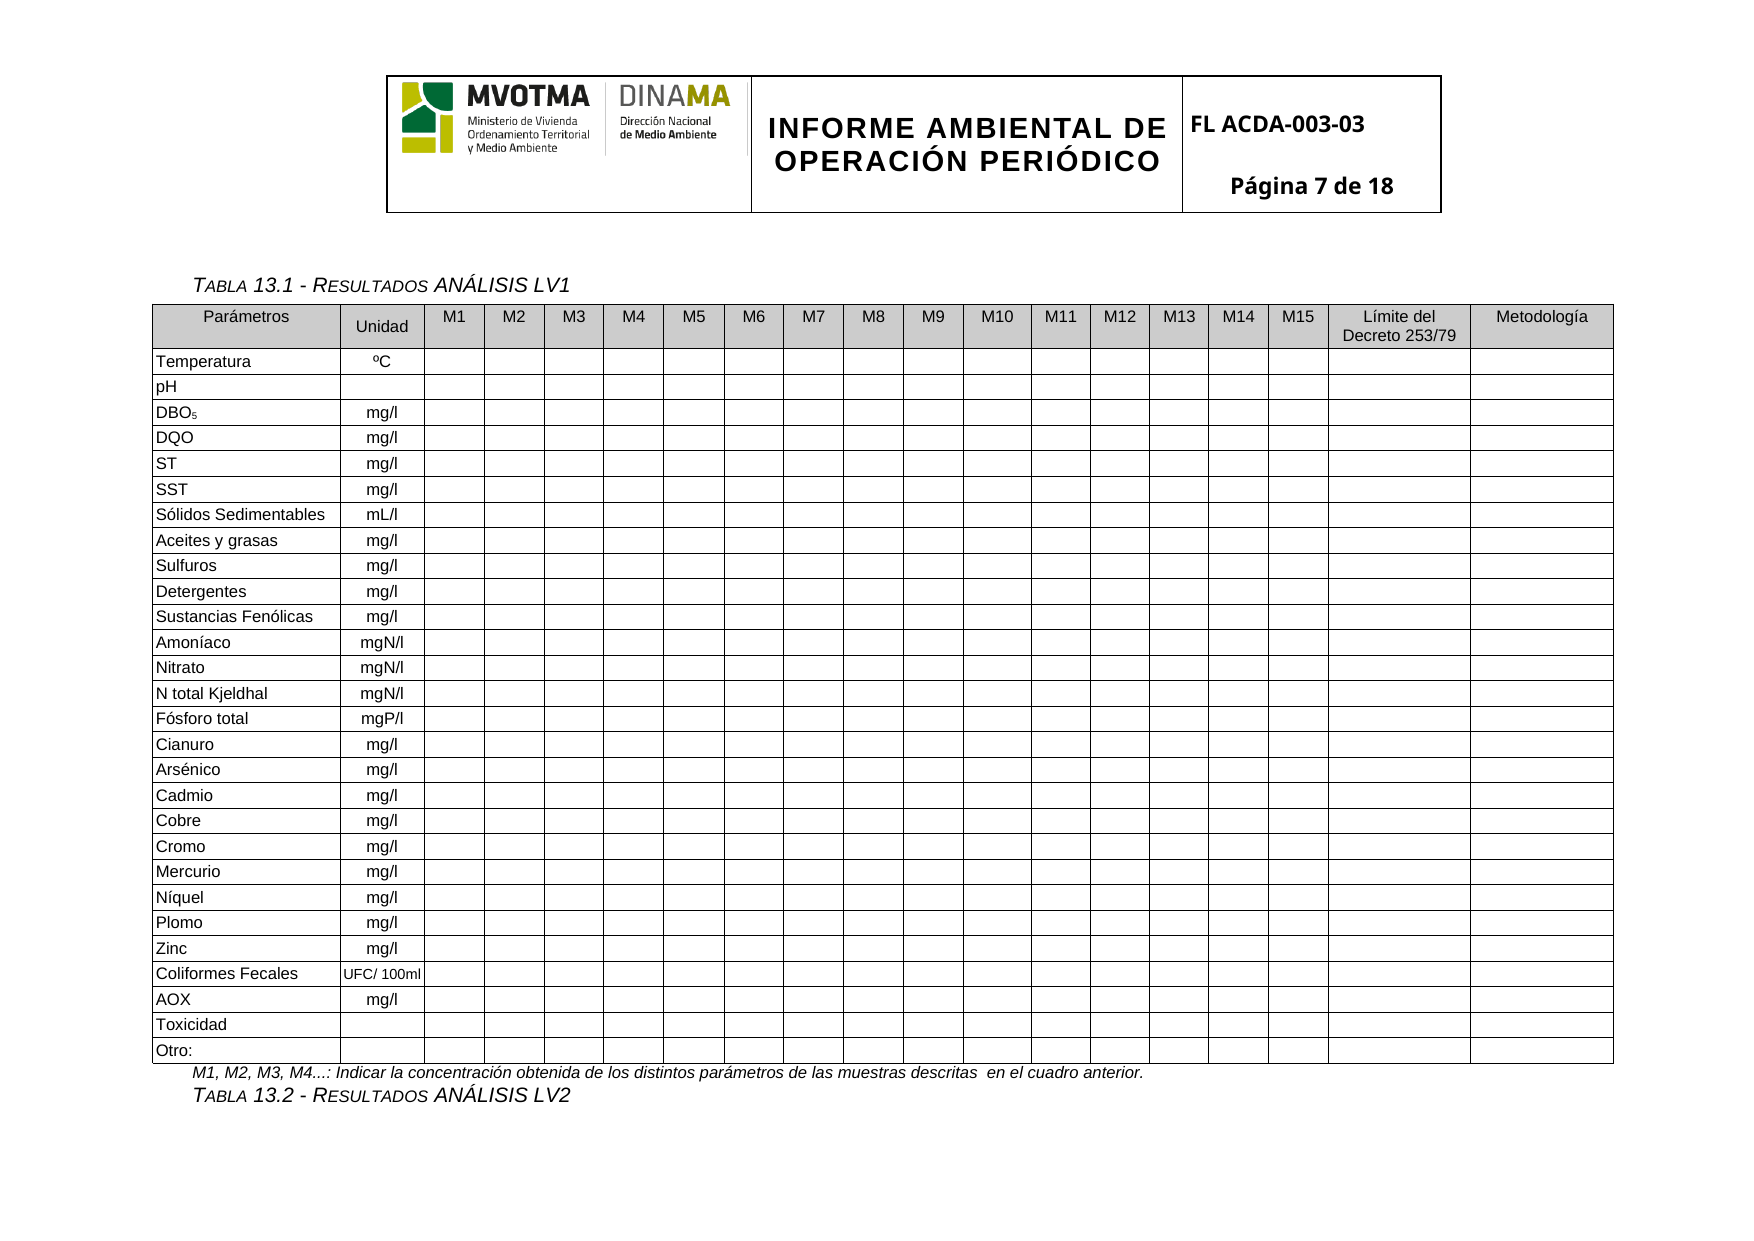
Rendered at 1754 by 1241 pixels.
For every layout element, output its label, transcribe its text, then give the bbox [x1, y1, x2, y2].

table_cell [964, 528, 1031, 552]
table_cell [1329, 349, 1470, 374]
table_cell [1471, 911, 1613, 935]
table_cell [725, 656, 783, 680]
table_cell [1329, 375, 1470, 399]
table_cell Cobre [153, 809, 340, 833]
table_cell [545, 732, 603, 757]
table_cell [425, 1038, 484, 1063]
table_cell Arsénico [153, 758, 340, 782]
table_cell [1329, 528, 1470, 552]
table_cell [904, 962, 963, 986]
table_cell [604, 1038, 663, 1063]
table_cell [725, 936, 783, 961]
table_cell [425, 732, 484, 757]
table_cell [1032, 732, 1090, 757]
table_cell [904, 809, 963, 833]
table_cell [664, 707, 724, 731]
table_cell [1150, 451, 1208, 476]
table_cell [904, 349, 963, 374]
table_cell [1329, 554, 1470, 578]
table_cell [664, 783, 724, 808]
table_cell [545, 400, 603, 425]
table_cell [784, 528, 843, 552]
table_cell [545, 834, 603, 859]
table_cell [341, 1038, 424, 1063]
table_cell mg/l [341, 732, 424, 757]
table_cell [664, 834, 724, 859]
table_cell [1329, 962, 1470, 986]
table_cell [1091, 554, 1149, 578]
table_header M12 [1091, 305, 1149, 348]
table_cell [725, 579, 783, 603]
table_cell mg/l [341, 528, 424, 552]
table_cell [964, 1038, 1031, 1063]
table_cell [1471, 375, 1613, 399]
table_cell [1150, 758, 1208, 782]
table_cell mg/l [341, 809, 424, 833]
table_cell [1091, 681, 1149, 706]
table_cell [964, 400, 1031, 425]
table_cell [844, 349, 903, 374]
table_cell [904, 426, 963, 450]
table_cell [844, 503, 903, 527]
table_cell [1032, 451, 1090, 476]
table_cell [964, 783, 1031, 808]
table_cell [1471, 681, 1613, 706]
table_header M15 [1269, 305, 1328, 348]
table_cell [784, 656, 843, 680]
table_cell [1329, 987, 1470, 1012]
table_cell [1091, 528, 1149, 552]
table_cell [725, 605, 783, 629]
table_cell [844, 400, 903, 425]
table_cell N total Kjeldhal [153, 681, 340, 706]
table_cell [1209, 885, 1268, 910]
table_cell [1471, 834, 1613, 859]
table_cell [1150, 400, 1208, 425]
table_cell [1471, 630, 1613, 654]
table_cell [1471, 554, 1613, 578]
table_cell [425, 962, 484, 986]
table_cell [485, 809, 544, 833]
table_cell [1269, 1038, 1328, 1063]
table_cell [604, 656, 663, 680]
table_cell [425, 605, 484, 629]
table_cell [964, 477, 1031, 501]
table_cell [1150, 732, 1208, 757]
table_cell [1150, 349, 1208, 374]
table_cell [1209, 528, 1268, 552]
table_cell [1329, 936, 1470, 961]
table_cell [1032, 605, 1090, 629]
table_cell [1091, 860, 1149, 884]
table_cell [485, 707, 544, 731]
table_cell [1269, 834, 1328, 859]
table_cell [964, 503, 1031, 527]
table_cell [425, 554, 484, 578]
table_cell [1471, 809, 1613, 833]
table_cell [485, 911, 544, 935]
table_cell [664, 936, 724, 961]
table_cell [1150, 579, 1208, 603]
table_cell [1209, 451, 1268, 476]
table_cell [1150, 681, 1208, 706]
table_cell Nitrato [153, 656, 340, 680]
table_cell [545, 451, 603, 476]
table_cell mg/l [341, 400, 424, 425]
table_cell [545, 477, 603, 501]
table_cell [425, 783, 484, 808]
table_header M3 [545, 305, 603, 348]
table_cell [1150, 375, 1208, 399]
table_cell [1269, 936, 1328, 961]
table_cell [725, 962, 783, 986]
table_cell [844, 936, 903, 961]
picture [394, 76, 752, 159]
table_cell [1209, 503, 1268, 527]
table_cell [1209, 987, 1268, 1012]
table_cell Coliformes Fecales [153, 962, 340, 986]
table_cell [425, 656, 484, 680]
table_cell [1471, 579, 1613, 603]
table_cell [784, 885, 843, 910]
table_cell [844, 681, 903, 706]
table_cell [604, 605, 663, 629]
table_cell [1471, 400, 1613, 425]
table_cell [1471, 758, 1613, 782]
table_cell [844, 426, 903, 450]
table_cell [725, 630, 783, 654]
table_cell [844, 732, 903, 757]
table_cell [725, 809, 783, 833]
table_cell [604, 834, 663, 859]
table_cell [725, 885, 783, 910]
table_cell [1471, 1038, 1613, 1063]
table_cell [1329, 732, 1470, 757]
table_cell [545, 656, 603, 680]
table_cell [1471, 528, 1613, 552]
table_cell [904, 400, 963, 425]
table_cell [1329, 860, 1470, 884]
table_cell [1471, 477, 1613, 501]
table_cell Cadmio [153, 783, 340, 808]
table_cell [1209, 554, 1268, 578]
table_cell mg/l [341, 987, 424, 1012]
table_cell [844, 1013, 903, 1037]
table_cell [725, 503, 783, 527]
table_header M14 [1209, 305, 1268, 348]
table_cell [1091, 1038, 1149, 1063]
table_cell [604, 758, 663, 782]
table_cell [1150, 656, 1208, 680]
table_cell [904, 528, 963, 552]
table_cell [964, 656, 1031, 680]
table_cell Zinc [153, 936, 340, 961]
table_cell [784, 758, 843, 782]
table_cell [784, 783, 843, 808]
table_header M8 [844, 305, 903, 348]
table_cell Aceites y grasas [153, 528, 340, 552]
table_cell [904, 630, 963, 654]
table_cell [545, 860, 603, 884]
table_cell [485, 860, 544, 884]
table_cell Temperatura [153, 349, 340, 374]
table_cell [425, 911, 484, 935]
table_cell [784, 681, 843, 706]
table_cell [425, 809, 484, 833]
table_cell [844, 554, 903, 578]
table_cell [664, 528, 724, 552]
table_cell [664, 503, 724, 527]
table_cell [784, 554, 843, 578]
table_cell [664, 758, 724, 782]
table_cell [485, 936, 544, 961]
table_cell [1269, 426, 1328, 450]
table_cell [1091, 834, 1149, 859]
table_cell [1269, 758, 1328, 782]
table_cell [844, 809, 903, 833]
table_cell [784, 349, 843, 374]
table_cell [904, 605, 963, 629]
table_cell [784, 987, 843, 1012]
table_cell [604, 1013, 663, 1037]
table_cell [485, 681, 544, 706]
table_cell [485, 579, 544, 603]
table_cell [725, 528, 783, 552]
table_cell [485, 987, 544, 1012]
table_cell [844, 911, 903, 935]
table_cell [1150, 707, 1208, 731]
table_cell [1209, 426, 1268, 450]
table_cell [1091, 758, 1149, 782]
table_cell [1269, 809, 1328, 833]
table_header M13 [1150, 305, 1208, 348]
table_cell [1091, 477, 1149, 501]
table_cell Amoníaco [153, 630, 340, 654]
table_cell [485, 426, 544, 450]
table_cell [904, 834, 963, 859]
table_cell [904, 1038, 963, 1063]
table_cell [664, 630, 724, 654]
table_cell [964, 1013, 1031, 1037]
table_cell [425, 1013, 484, 1037]
table_cell [1091, 503, 1149, 527]
table_cell mg/l [341, 911, 424, 935]
table_cell [604, 987, 663, 1012]
table_cell [425, 451, 484, 476]
table_cell [485, 962, 544, 986]
table_cell [485, 528, 544, 552]
table_cell [1329, 426, 1470, 450]
table_cell [1269, 630, 1328, 654]
table_cell [1209, 707, 1268, 731]
table_cell [1032, 707, 1090, 731]
table_cell [844, 834, 903, 859]
table_cell [1269, 554, 1328, 578]
table_cell [664, 426, 724, 450]
table_header M6 [725, 305, 783, 348]
table_cell [1209, 477, 1268, 501]
table_cell [964, 758, 1031, 782]
table_cell [485, 451, 544, 476]
table_cell [904, 936, 963, 961]
table_cell [485, 834, 544, 859]
table_cell [1032, 962, 1090, 986]
table_cell [1329, 885, 1470, 910]
table_cell SST [153, 477, 340, 501]
table_cell [784, 911, 843, 935]
table_cell [604, 885, 663, 910]
table_cell [664, 554, 724, 578]
table_cell [844, 605, 903, 629]
table_cell [1032, 349, 1090, 374]
table_cell [545, 426, 603, 450]
table_cell [664, 732, 724, 757]
table_cell [425, 579, 484, 603]
table_cell [784, 962, 843, 986]
table_cell [604, 732, 663, 757]
table_cell [725, 834, 783, 859]
table_cell [545, 681, 603, 706]
table_cell [784, 732, 843, 757]
table_cell [1091, 936, 1149, 961]
table_cell [1209, 630, 1268, 654]
table_cell [1032, 579, 1090, 603]
table_cell [964, 834, 1031, 859]
table_cell [964, 579, 1031, 603]
table_cell [1471, 426, 1613, 450]
table_cell [904, 681, 963, 706]
table_cell [844, 987, 903, 1012]
table_cell [1209, 579, 1268, 603]
table_cell [1329, 503, 1470, 527]
table_cell [1091, 426, 1149, 450]
table_cell [784, 809, 843, 833]
table_cell Sulfuros [153, 554, 340, 578]
table_cell [1329, 451, 1470, 476]
table_header M1 [425, 305, 484, 348]
table_cell [725, 451, 783, 476]
table_cell [664, 911, 724, 935]
table_header Metodología [1471, 305, 1613, 348]
table_cell [545, 809, 603, 833]
table_cell [725, 911, 783, 935]
table_cell [1471, 605, 1613, 629]
table_cell [1209, 911, 1268, 935]
table_cell [425, 987, 484, 1012]
text M1, M2, M3, M4...: Indicar la concentración obtenida de los distintos parámetros de las muestras descritas en el cuadro anterior. [192, 1063, 1636, 1082]
table_cell [904, 1013, 963, 1037]
table_cell [784, 630, 843, 654]
table_cell [604, 809, 663, 833]
table_cell [664, 885, 724, 910]
table_cell [1209, 375, 1268, 399]
table_cell [1471, 349, 1613, 374]
table_cell [964, 451, 1031, 476]
table_cell [725, 783, 783, 808]
table_cell [1471, 987, 1613, 1012]
table_cell [664, 656, 724, 680]
table_cell [1329, 707, 1470, 731]
table_cell [485, 477, 544, 501]
table_header Límite del Decreto 253/79 [1329, 305, 1470, 348]
table_cell [1150, 962, 1208, 986]
table_cell [1150, 477, 1208, 501]
table_cell [425, 528, 484, 552]
table_cell [904, 758, 963, 782]
table_cell mL/l [341, 503, 424, 527]
table_cell mg/l [341, 885, 424, 910]
table_cell [664, 860, 724, 884]
table_cell [725, 426, 783, 450]
table_cell Detergentes [153, 579, 340, 603]
table_cell [1150, 809, 1208, 833]
table_cell [545, 962, 603, 986]
table_cell [1032, 656, 1090, 680]
table_cell [545, 1013, 603, 1037]
table_cell [1329, 579, 1470, 603]
table_cell mg/l [341, 554, 424, 578]
table_cell [1269, 987, 1328, 1012]
table_cell [1091, 885, 1149, 910]
table_cell mgN/l [341, 681, 424, 706]
table_cell [844, 962, 903, 986]
table_cell [1032, 426, 1090, 450]
table_header M11 [1032, 305, 1090, 348]
table_cell [904, 477, 963, 501]
table_cell [1150, 554, 1208, 578]
table_cell [964, 681, 1031, 706]
table_header M4 [604, 305, 663, 348]
table_cell [1269, 707, 1328, 731]
table_cell [904, 885, 963, 910]
table_cell [784, 477, 843, 501]
table_cell [844, 375, 903, 399]
table_cell [545, 579, 603, 603]
table_cell [1329, 834, 1470, 859]
table_cell [485, 783, 544, 808]
table_cell [844, 758, 903, 782]
table_cell [485, 400, 544, 425]
table_cell [784, 503, 843, 527]
table_cell [1471, 707, 1613, 731]
table_cell [1150, 1013, 1208, 1037]
table_cell [964, 630, 1031, 654]
table_cell [604, 579, 663, 603]
table_cell [425, 885, 484, 910]
table_cell [964, 349, 1031, 374]
table_cell [784, 834, 843, 859]
table_cell [1209, 349, 1268, 374]
table_cell [425, 349, 484, 374]
table_cell [485, 656, 544, 680]
table_cell [964, 962, 1031, 986]
table_cell [964, 426, 1031, 450]
table_cell [1091, 605, 1149, 629]
table_cell [725, 554, 783, 578]
table_cell [1471, 860, 1613, 884]
table_cell [784, 1013, 843, 1037]
table_cell [664, 579, 724, 603]
table_cell [844, 477, 903, 501]
table_cell [725, 477, 783, 501]
table_cell [485, 630, 544, 654]
table_cell [844, 707, 903, 731]
table_cell [1032, 783, 1090, 808]
table_cell [425, 707, 484, 731]
table_cell [1329, 758, 1470, 782]
table_cell [844, 528, 903, 552]
table_cell [425, 936, 484, 961]
table_cell [1329, 1013, 1470, 1037]
table_cell [904, 503, 963, 527]
table_cell [485, 732, 544, 757]
table_header M9 [904, 305, 963, 348]
table_cell [1329, 605, 1470, 629]
table_cell [1032, 375, 1090, 399]
table_cell Toxicidad [153, 1013, 340, 1037]
table_cell [425, 375, 484, 399]
table_cell [664, 1013, 724, 1037]
table_cell [545, 605, 603, 629]
table_cell [1091, 732, 1149, 757]
table_cell [1032, 1038, 1090, 1063]
table_cell [784, 605, 843, 629]
table_cell [1032, 1013, 1090, 1037]
text Tabla 13.2 - Resultados ANÁLISIS LV2 [192, 1083, 1636, 1107]
table_cell [1269, 681, 1328, 706]
table_cell [1471, 885, 1613, 910]
table_cell [1329, 809, 1470, 833]
table_cell AOX [153, 987, 340, 1012]
table_cell [604, 630, 663, 654]
table_cell [1269, 477, 1328, 501]
table_cell [1269, 400, 1328, 425]
table_cell [545, 1038, 603, 1063]
table_cell [784, 579, 843, 603]
table_cell mg/l [341, 783, 424, 808]
table_cell [784, 451, 843, 476]
table_cell [1209, 936, 1268, 961]
table_cell [1209, 1013, 1268, 1037]
table_cell [1032, 554, 1090, 578]
table_cell [725, 1038, 783, 1063]
table_cell [545, 349, 603, 374]
table_cell [425, 426, 484, 450]
table_cell [545, 554, 603, 578]
table_cell [1032, 477, 1090, 501]
table_cell [1471, 732, 1613, 757]
table_cell [1032, 860, 1090, 884]
table_cell [844, 885, 903, 910]
table_cell [485, 375, 544, 399]
table_cell [1471, 783, 1613, 808]
table_cell [1209, 860, 1268, 884]
table_header Unidad [341, 305, 424, 348]
table_cell [664, 605, 724, 629]
table_cell [1269, 656, 1328, 680]
table_cell [425, 758, 484, 782]
table_cell [1209, 809, 1268, 833]
table_cell DQO [153, 426, 340, 450]
table_header M5 [664, 305, 724, 348]
table_cell mg/l [341, 426, 424, 450]
table_cell [1209, 681, 1268, 706]
table_cell [664, 1038, 724, 1063]
table_header Parámetros [153, 305, 340, 348]
table_cell mg/l [341, 758, 424, 782]
table_cell [1091, 962, 1149, 986]
table_cell [1209, 783, 1268, 808]
table_cell [1150, 503, 1208, 527]
table_cell [545, 630, 603, 654]
table_cell [725, 860, 783, 884]
table_cell [485, 758, 544, 782]
table_cell [964, 911, 1031, 935]
table_cell [1329, 783, 1470, 808]
table_cell [844, 656, 903, 680]
table_cell [784, 426, 843, 450]
table_cell [1471, 962, 1613, 986]
table_cell Cromo [153, 834, 340, 859]
table_cell [485, 503, 544, 527]
table_cell [545, 503, 603, 527]
table_cell [1269, 911, 1328, 935]
table_cell [725, 1013, 783, 1037]
table_cell DBO5 [153, 400, 340, 425]
table_cell [1150, 605, 1208, 629]
table_cell [784, 375, 843, 399]
table_cell [1032, 987, 1090, 1012]
table_cell [1091, 451, 1149, 476]
table_cell [664, 349, 724, 374]
table_cell [1471, 1013, 1613, 1037]
table_cell [545, 758, 603, 782]
table_cell [1150, 783, 1208, 808]
table_cell [1091, 375, 1149, 399]
table_cell [964, 860, 1031, 884]
table_cell [341, 1013, 424, 1037]
table_cell [664, 809, 724, 833]
table_cell [425, 834, 484, 859]
table_cell [964, 987, 1031, 1012]
table_cell mg/l [341, 605, 424, 629]
table_cell [1150, 860, 1208, 884]
table_cell [1269, 579, 1328, 603]
table_cell Sólidos Sedimentables [153, 503, 340, 527]
table_cell [1269, 451, 1328, 476]
table_cell [725, 349, 783, 374]
table_cell [1091, 783, 1149, 808]
table_cell [485, 554, 544, 578]
table_cell [904, 656, 963, 680]
table_cell [1269, 503, 1328, 527]
table_cell [1471, 451, 1613, 476]
table_cell [1150, 936, 1208, 961]
table_cell [425, 503, 484, 527]
table_cell [1150, 885, 1208, 910]
table_cell [725, 375, 783, 399]
table_cell [604, 911, 663, 935]
text Tabla 13.1 - Resultados ANÁLISIS LV1 [192, 273, 1636, 297]
table_cell [964, 885, 1031, 910]
table_cell [425, 681, 484, 706]
table_cell mg/l [341, 451, 424, 476]
table_cell [964, 809, 1031, 833]
table_cell [904, 783, 963, 808]
table_cell [725, 707, 783, 731]
table_cell [604, 936, 663, 961]
table_cell [1209, 758, 1268, 782]
table_cell [1209, 732, 1268, 757]
table_cell [964, 605, 1031, 629]
table_cell [904, 860, 963, 884]
table_cell Sustancias Fenólicas [153, 605, 340, 629]
table_cell [425, 400, 484, 425]
table_cell [1269, 349, 1328, 374]
table_cell [604, 528, 663, 552]
table_cell Cianuro [153, 732, 340, 757]
table_cell Plomo [153, 911, 340, 935]
table_cell [1269, 860, 1328, 884]
table_cell [1471, 936, 1613, 961]
table_cell [904, 911, 963, 935]
table_header M10 [964, 305, 1031, 348]
table_cell pH [153, 375, 340, 399]
table_cell [545, 987, 603, 1012]
table_cell [1471, 503, 1613, 527]
table_cell [545, 911, 603, 935]
table_cell [545, 885, 603, 910]
table_header M2 [485, 305, 544, 348]
table_cell [784, 1038, 843, 1063]
table_cell [604, 707, 663, 731]
table_cell [1150, 426, 1208, 450]
table_cell [1269, 605, 1328, 629]
table_cell [485, 1038, 544, 1063]
table_cell [1329, 681, 1470, 706]
table_cell [784, 860, 843, 884]
table_cell [1032, 758, 1090, 782]
table_cell [1269, 962, 1328, 986]
table_cell [1091, 1013, 1149, 1037]
table_cell [1150, 987, 1208, 1012]
table_cell [545, 528, 603, 552]
table_cell [904, 987, 963, 1012]
table_cell [1269, 528, 1328, 552]
table_cell [604, 349, 663, 374]
table_cell [964, 707, 1031, 731]
table_cell [485, 605, 544, 629]
table_cell Mercurio [153, 860, 340, 884]
table_cell UFC/ 100ml [341, 962, 424, 986]
table_cell [964, 375, 1031, 399]
table_cell [1269, 885, 1328, 910]
table_cell mg/l [341, 579, 424, 603]
table_cell [545, 783, 603, 808]
table_cell [904, 375, 963, 399]
table_cell [964, 732, 1031, 757]
table_cell [964, 936, 1031, 961]
table_cell [1329, 400, 1470, 425]
table_cell [1150, 528, 1208, 552]
table_cell [1329, 911, 1470, 935]
table_cell [604, 375, 663, 399]
table_cell [545, 707, 603, 731]
table_cell [1091, 656, 1149, 680]
table_cell [1209, 605, 1268, 629]
table_cell [844, 579, 903, 603]
table_cell [1471, 656, 1613, 680]
table_cell [1032, 834, 1090, 859]
table_cell [1269, 732, 1328, 757]
table_cell [1269, 1013, 1328, 1037]
table_cell [844, 860, 903, 884]
table_cell [844, 1038, 903, 1063]
table_cell [1091, 630, 1149, 654]
table_cell [725, 400, 783, 425]
table_cell [1150, 1038, 1208, 1063]
table_cell [1091, 579, 1149, 603]
table_cell [904, 554, 963, 578]
table_cell [1091, 911, 1149, 935]
table_cell mgP/l [341, 707, 424, 731]
table_cell [844, 451, 903, 476]
table_cell mg/l [341, 860, 424, 884]
table_cell [1032, 528, 1090, 552]
table_cell [1329, 630, 1470, 654]
table_header M7 [784, 305, 843, 348]
table_cell [784, 936, 843, 961]
table_cell mgN/l [341, 656, 424, 680]
table_cell [604, 860, 663, 884]
table_cell Otro: [153, 1038, 340, 1063]
table_cell [725, 732, 783, 757]
table_cell [1032, 681, 1090, 706]
table_cell [1032, 630, 1090, 654]
table_cell [545, 936, 603, 961]
table_cell [485, 885, 544, 910]
table_cell [1329, 656, 1470, 680]
table_cell [604, 681, 663, 706]
table_cell [1032, 936, 1090, 961]
table_cell [664, 451, 724, 476]
table_cell [604, 451, 663, 476]
table_cell [664, 987, 724, 1012]
table_cell [725, 758, 783, 782]
table_cell [1032, 911, 1090, 935]
table_cell [1209, 656, 1268, 680]
table_cell [1209, 400, 1268, 425]
table_cell [844, 630, 903, 654]
table_cell ST [153, 451, 340, 476]
table_cell [1329, 1038, 1470, 1063]
table_cell [604, 426, 663, 450]
table_cell [964, 554, 1031, 578]
table_cell [485, 1013, 544, 1037]
table_cell [1150, 911, 1208, 935]
table_cell [904, 732, 963, 757]
table_cell [664, 477, 724, 501]
table_cell [784, 707, 843, 731]
table_cell [485, 349, 544, 374]
table_cell [1329, 477, 1470, 501]
table_cell [904, 451, 963, 476]
table_cell [1150, 630, 1208, 654]
table_cell [784, 400, 843, 425]
table_cell [1209, 1038, 1268, 1063]
table_cell [725, 681, 783, 706]
table_cell [1209, 834, 1268, 859]
table_cell [904, 579, 963, 603]
table_cell [425, 860, 484, 884]
table_cell [1032, 503, 1090, 527]
table_cell [604, 400, 663, 425]
table_cell mgN/l [341, 630, 424, 654]
table_cell [604, 962, 663, 986]
table_cell Fósforo total [153, 707, 340, 731]
table_cell [1091, 400, 1149, 425]
table_cell [1150, 834, 1208, 859]
table_cell mg/l [341, 834, 424, 859]
table_cell [604, 477, 663, 501]
table_cell [604, 554, 663, 578]
table_cell [425, 630, 484, 654]
table_cell [1091, 349, 1149, 374]
table_cell [1091, 707, 1149, 731]
table_cell [341, 375, 424, 399]
table_cell [664, 400, 724, 425]
table_cell [604, 783, 663, 808]
table_cell [1209, 962, 1268, 986]
table_cell [1032, 809, 1090, 833]
table_cell [904, 707, 963, 731]
table_cell [664, 681, 724, 706]
table_cell [725, 987, 783, 1012]
table_cell mg/l [341, 936, 424, 961]
table_cell [1269, 375, 1328, 399]
table_cell [664, 962, 724, 986]
table_cell mg/l [341, 477, 424, 501]
table_cell [664, 375, 724, 399]
table_cell [604, 503, 663, 527]
table_cell Níquel [153, 885, 340, 910]
table_cell [425, 477, 484, 501]
table_cell [1091, 809, 1149, 833]
table_cell [1269, 783, 1328, 808]
table_cell [1032, 400, 1090, 425]
table_cell ºC [341, 349, 424, 374]
table_cell [844, 783, 903, 808]
table_cell [545, 375, 603, 399]
table_cell [1091, 987, 1149, 1012]
table_cell [1032, 885, 1090, 910]
